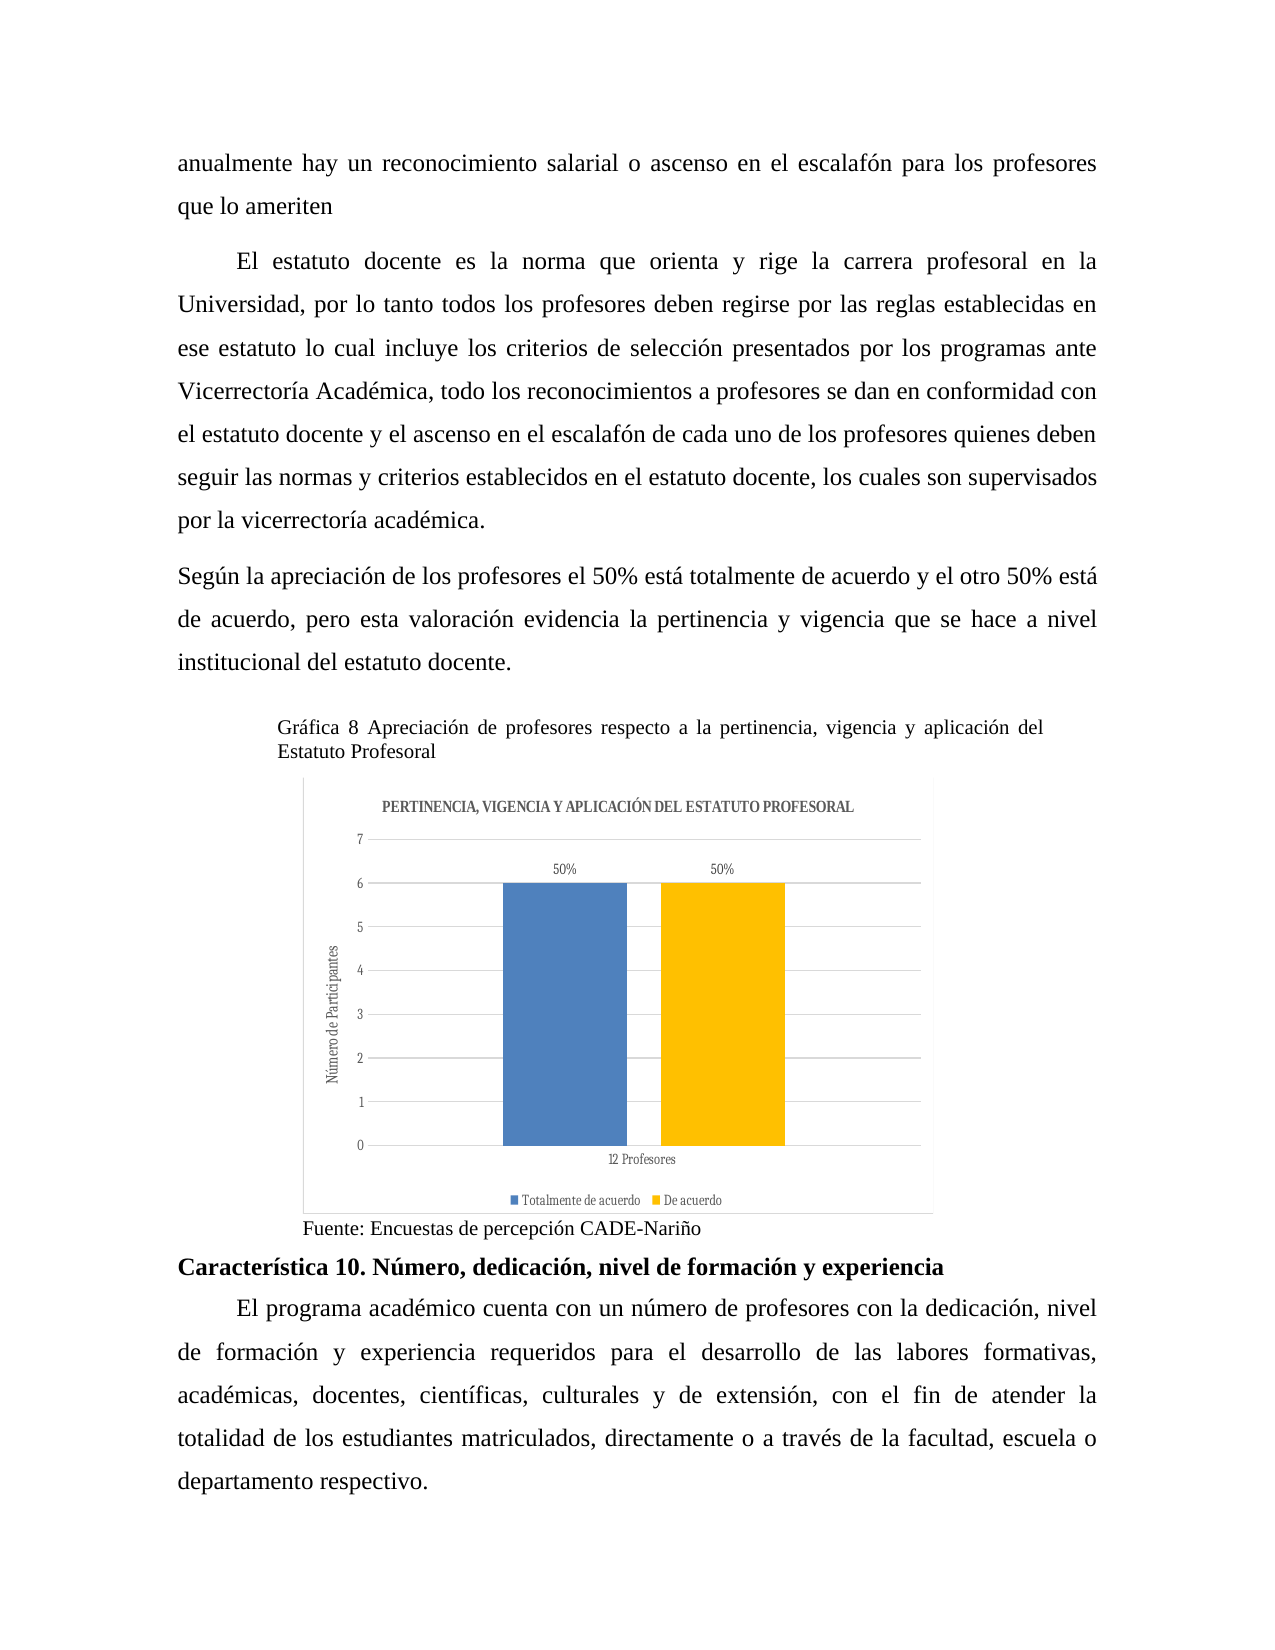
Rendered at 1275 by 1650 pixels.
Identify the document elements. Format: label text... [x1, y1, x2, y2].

text Fuente: Encuestas de percepción CADE-Nariño [177, 1216, 1098, 1240]
text Característica 10. Número, dedicación, nivel de formación y experiencia [177, 1252, 1098, 1281]
text El estatuto docente es la norma que orienta y rige la carrera profesoral en la Universidad, por lo tanto todos los profesores deben regirse por las reglas establecidas en ese estatuto lo cual incluye los criterios de selección presentados por los programas ante Vicerrectoría Académica, todo los reconocimientos a profesores se dan en conformidad con el estatuto docente y el ascenso en el escalafón de cada uno de los profesores quienes deben seguir las normas y criterios establecidos en el estatuto docente, los cuales son supervisados por la vicerrectoría académica. [177, 246, 1098, 534]
text Según la apreciación de los profesores el 50% está totalmente de acuerdo y el otro 50% está de acuerdo, pero esta valoración evidencia la pertinencia y vigencia que se hace a nivel institucional del estatuto docente. [177, 561, 1098, 676]
text El programa académico cuenta con un número de profesores con la dedicación, nivel de formación y experiencia requeridos para el desarrollo de las labores formativas, académicas, docentes, científicas, culturales y de extensión, con el fin de atender la totalidad de los estudiantes matriculados, directamente o a través de la facultad, escuela o departamento respectivo. [177, 1293, 1098, 1495]
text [177, 148, 1098, 219]
